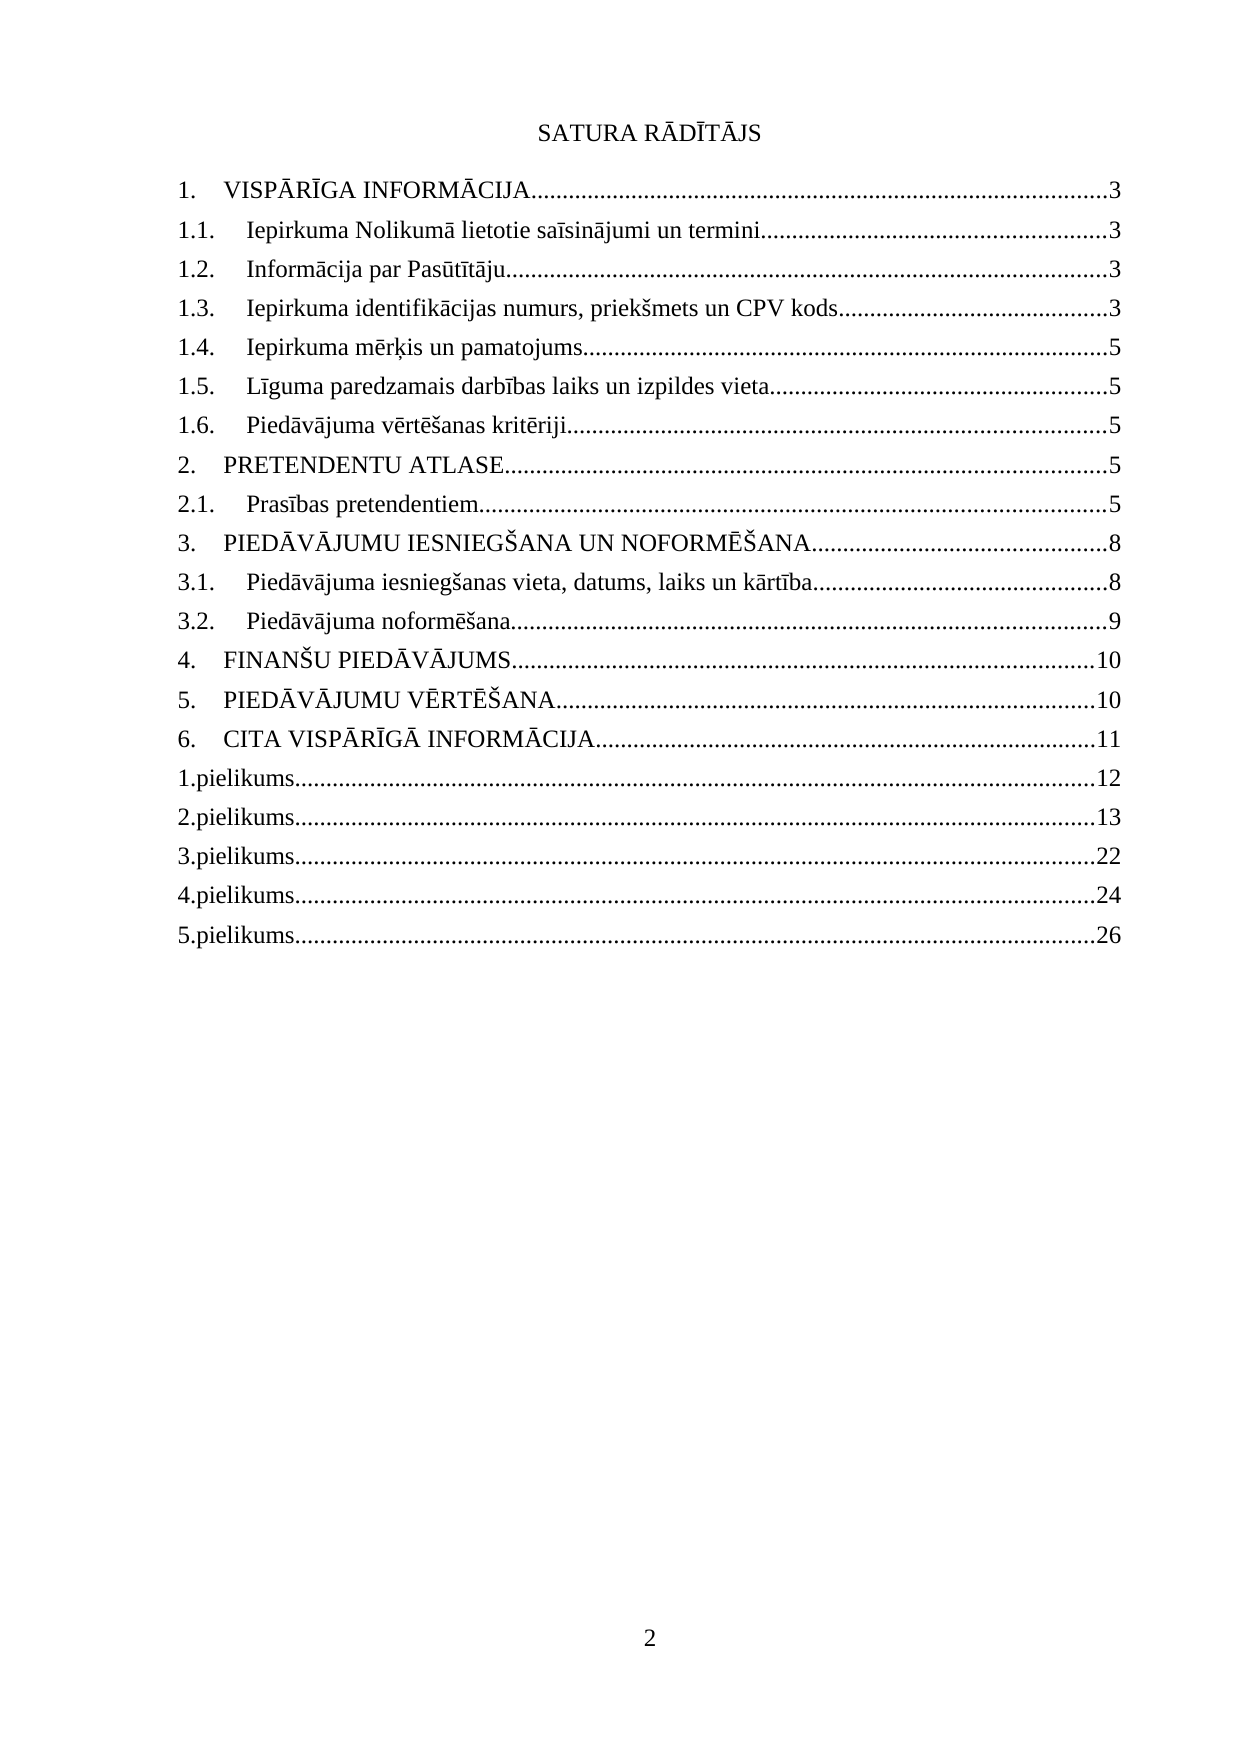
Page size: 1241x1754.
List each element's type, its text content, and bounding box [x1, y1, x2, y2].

text 1.6. Piedāvājuma vērtēšanas kritēriji 5 [177, 411, 1122, 439]
text 4. FINANŠU PIEDĀVĀJUMS 10 [177, 646, 1122, 674]
text 1.2. Informācija par Pasūtītāju 3 [177, 254, 1122, 283]
text 3.pielikums 22 [177, 841, 1122, 870]
text 3. PIEDĀVĀJUMU IESNIEGŠANA UN NOFORMĒŠANA 8 [177, 528, 1122, 557]
text 1.5. Līguma paredzamais darbības laiks un izpildes vieta 5 [177, 371, 1122, 400]
text 1.1. Iepirkuma Nolikumā lietotie saīsinājumi un termini 3 [177, 215, 1122, 243]
text 1. VISPĀRĪGA INFORMĀCIJA 3 [177, 176, 1122, 204]
text 1.3. Iepirkuma identifikācijas numurs, priekšmets un CPV kods 3 [177, 293, 1122, 322]
text 4.pielikums 24 [177, 881, 1122, 909]
text 2.pielikums 13 [177, 802, 1122, 831]
text 2.1. Prasības pretendentiem 5 [177, 489, 1122, 518]
text 1.pielikums 12 [177, 763, 1122, 792]
text SATURA RĀDĪTĀJS [177, 118, 1122, 147]
text 3.2. Piedāvājuma noformēšana 9 [177, 606, 1122, 635]
text 6. CITA VISPĀRĪGĀ INFORMĀCIJA 11 [177, 724, 1122, 753]
text 1.4. Iepirkuma mērķis un pamatojums 5 [177, 332, 1122, 361]
text 2. PRETENDENTU ATLASE 5 [177, 450, 1122, 478]
text 5. PIEDĀVĀJUMU VĒRTĒŠANA 10 [177, 685, 1122, 713]
text 5.pielikums 26 [177, 920, 1122, 948]
text 3.1. Piedāvājuma iesniegšanas vieta, datums, laiks un kārtība 8 [177, 567, 1122, 596]
